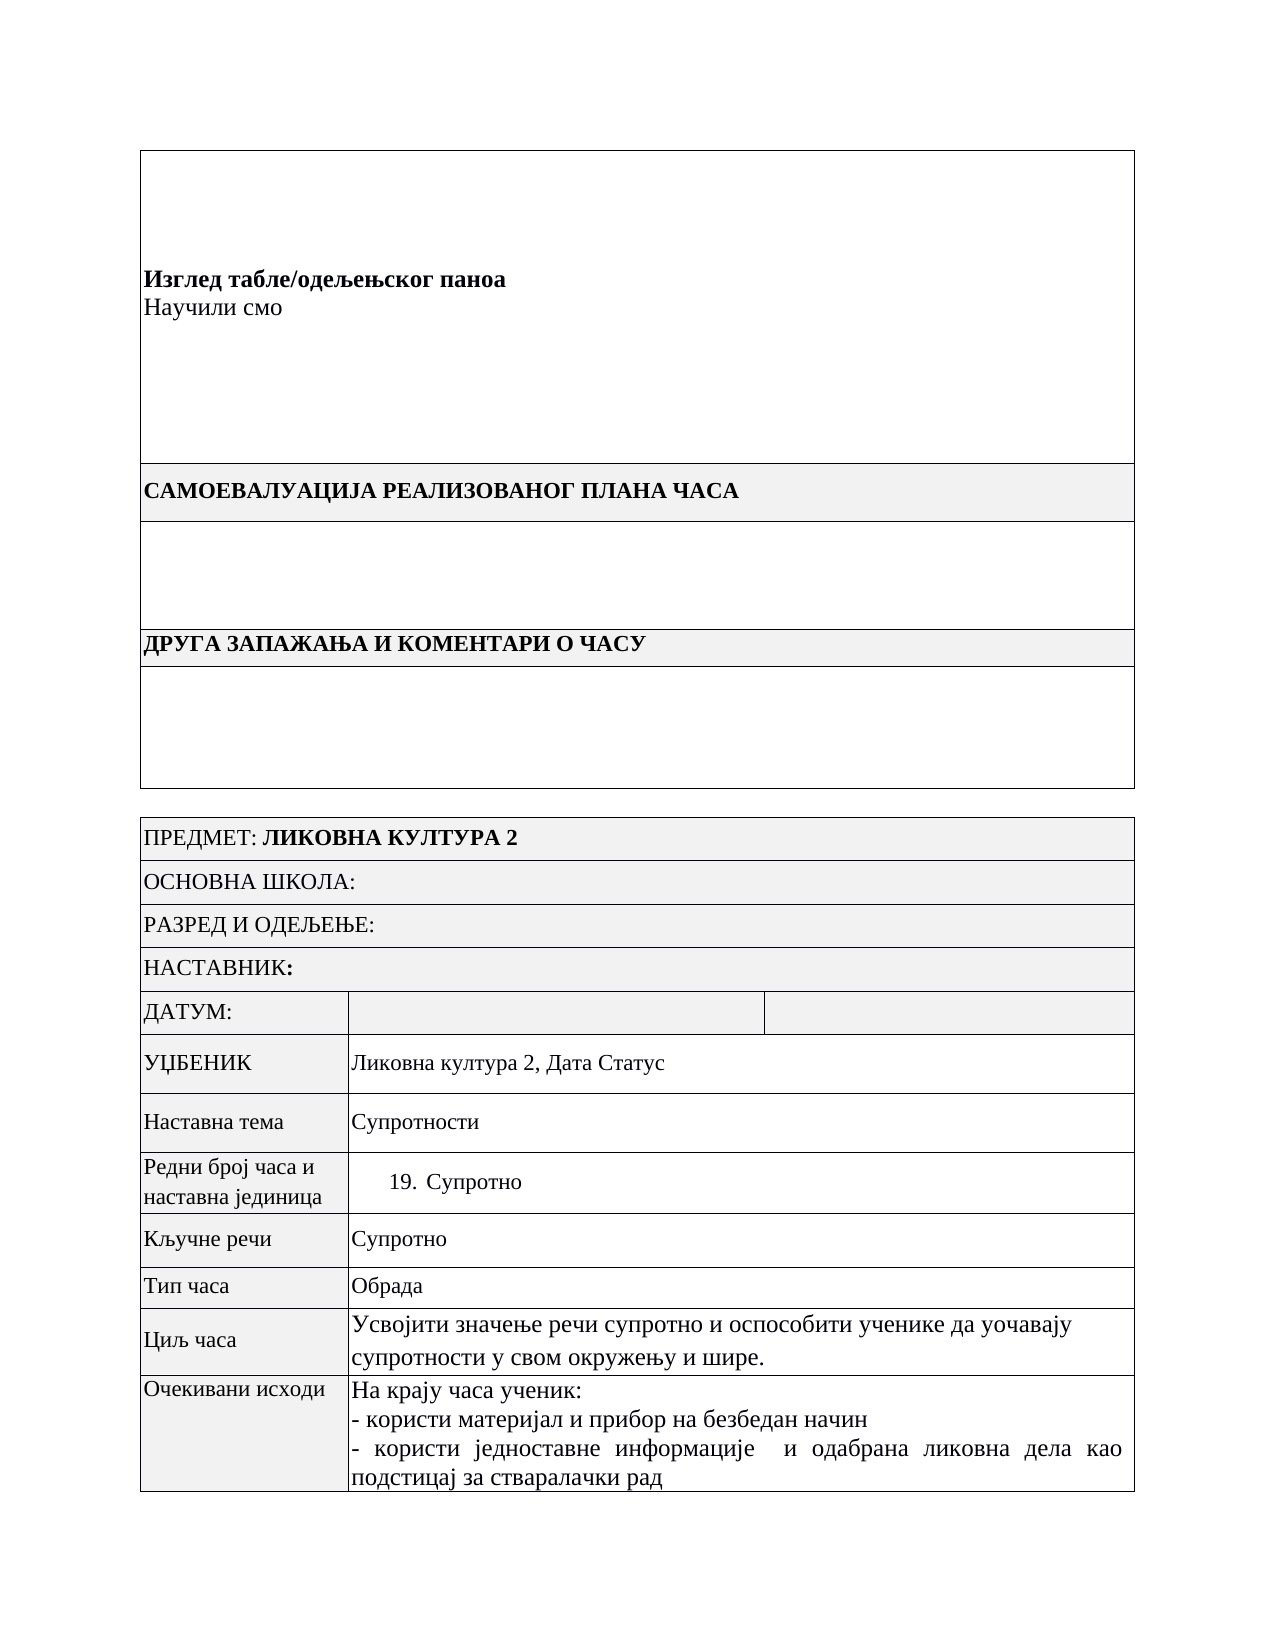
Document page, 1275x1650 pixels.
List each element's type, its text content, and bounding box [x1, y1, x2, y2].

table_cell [141, 151, 1134, 462]
table_cell Циљ часа [141, 1309, 348, 1374]
table_cell Супротно [349, 1153, 1134, 1213]
table_cell [141, 522, 1134, 629]
table_cell Супротно [349, 1214, 1134, 1267]
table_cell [349, 1376, 1134, 1491]
table_cell [141, 667, 1134, 787]
table_cell САМОЕВАЛУАЦИЈА РЕАЛИЗОВАНОГ ПЛАНА ЧАСА [141, 464, 1134, 521]
table_header ПРЕДМЕТ: ЛИКОВНА КУЛТУРА 2 [141, 818, 1134, 860]
table_cell [349, 992, 764, 1034]
table_cell РАЗРЕД И ОДЕЉЕЊЕ: [141, 905, 1134, 947]
table_cell ДРУГА ЗАПАЖАЊА И КОМЕНТАРИ О ЧАСУ [141, 630, 1134, 666]
table_cell Усвојити значење речи супротно и оспособити ученике да уочавају супротности у свом окружењу и шире. [349, 1309, 1134, 1374]
table_cell Редни број часа и наставна јединица [141, 1153, 348, 1213]
table_cell Обрада [349, 1268, 1134, 1308]
table_cell [765, 992, 1134, 1034]
table_cell ОСНОВНА ШКОЛА: [141, 861, 1134, 904]
table_cell ДАТУМ: [141, 992, 348, 1034]
table_cell Тип часа [141, 1268, 348, 1308]
table_cell Кључне речи [141, 1214, 348, 1267]
table_cell Супротности [349, 1094, 1134, 1152]
table_cell Очекивани исходи [141, 1376, 348, 1491]
table_cell Наставна тема [141, 1094, 348, 1152]
table_cell Ликовна култура 2, Дата Статус [349, 1035, 1134, 1093]
table_cell НАСТАВНИК: [141, 948, 1134, 991]
table_cell УЏБЕНИК [141, 1035, 348, 1093]
